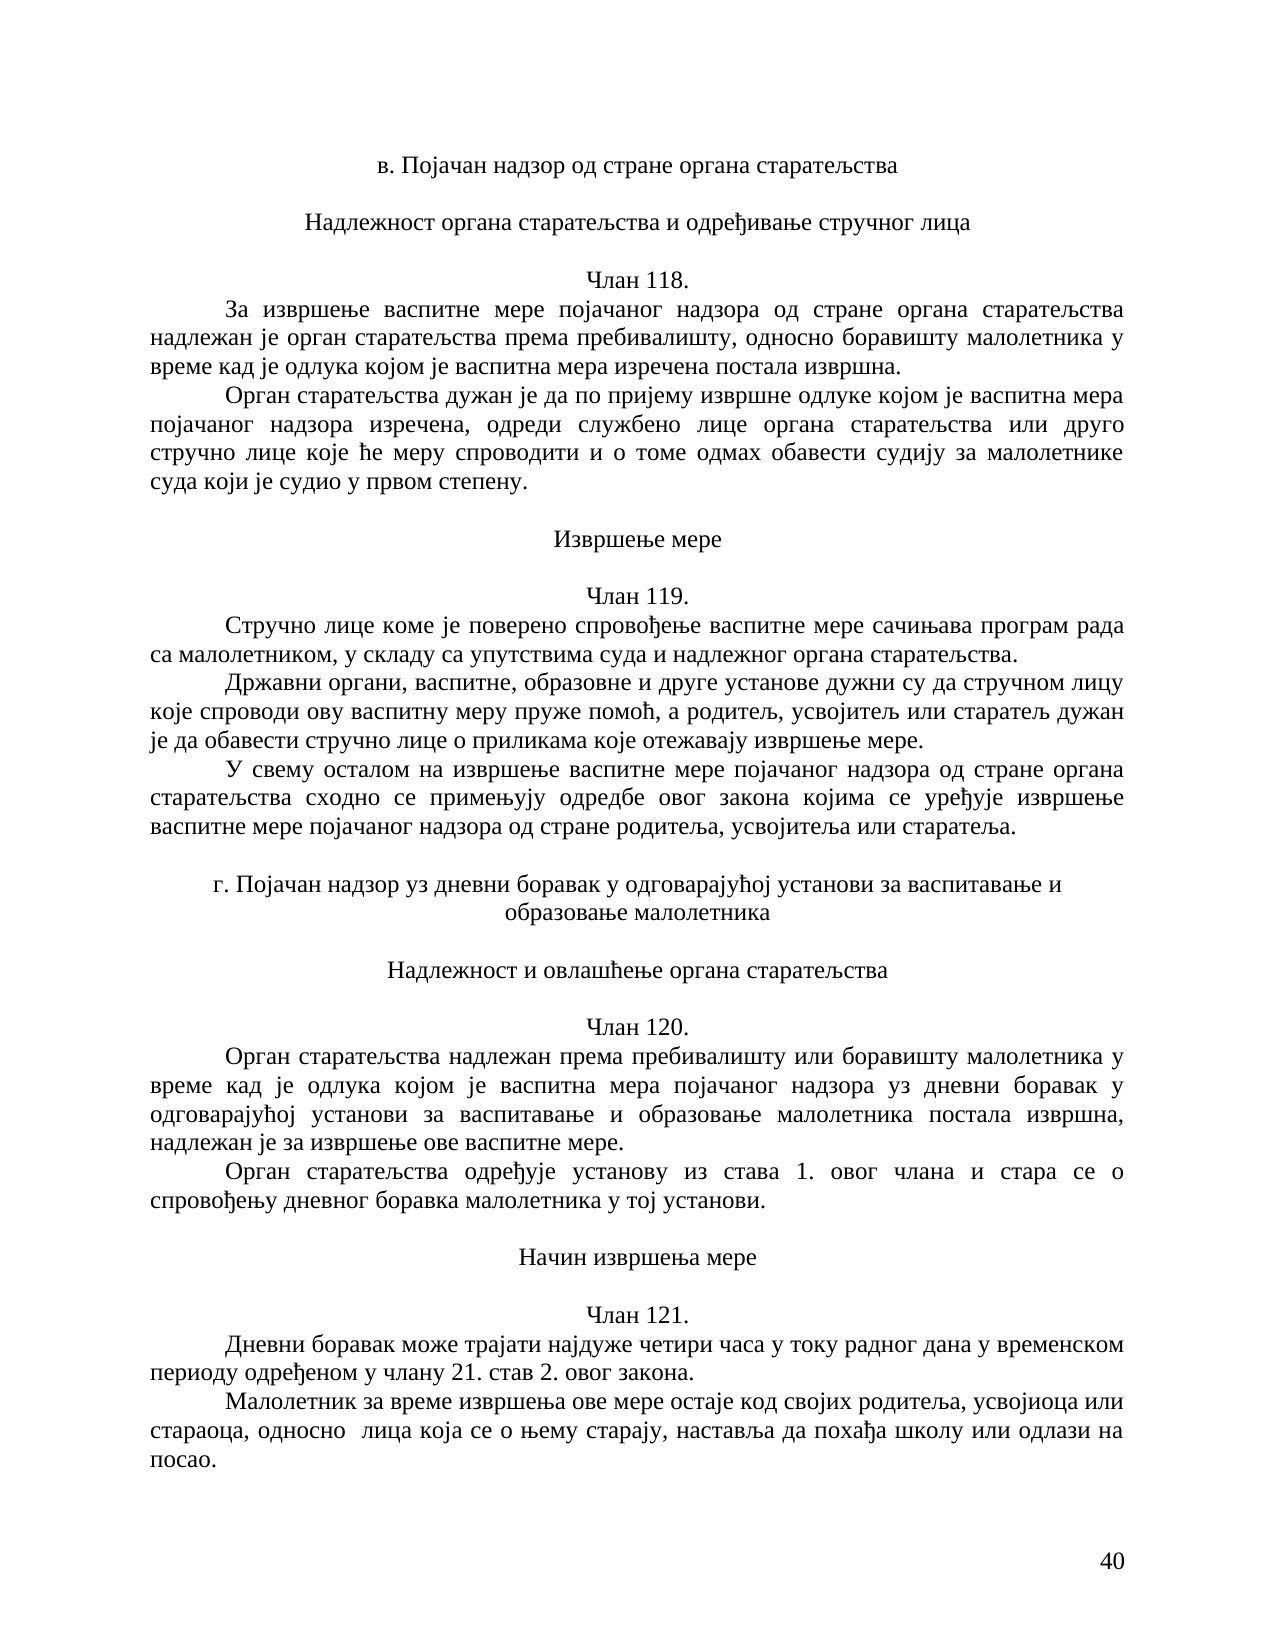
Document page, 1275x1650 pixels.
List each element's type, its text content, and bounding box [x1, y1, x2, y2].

text За извршење васпитне мере појачаног надзора од стране органа старатељства надлежан је орган старатељства према пребивалишту, односно боравишту малолетника у време кад је одлука којом је васпитна мера изречена постала извршна. [150, 294, 1125, 380]
text Орган старатељства дужан је да по пријему извршне одлуке којом је васпитна мера појачаног надзора изречена, одреди службено лице органа старатељства или друго стручно лице које ће меру спроводити и о томе одмах обавести судију за малолетнике суда који је судио у првом степену. [150, 380, 1125, 495]
text Малолетник за време извршења ове мере остаје код својих родитеља, усвојиоца или стараоца, односно лица која се о њему старају, наставља да похађа школу или одлази на посао. [150, 1386, 1125, 1472]
text Члан 118. [150, 265, 1125, 294]
text Државни органи, васпитне, образовне и друге установе дужни су да стручном лицу које спроводи ову васпитну меру пруже помоћ, а родитељ, усвојитељ или старатељ дужан је да обавести стручно лице о приликама које отежавају извршење мере. [150, 667, 1125, 754]
text У свему осталом на извршење васпитне мере појачаног надзора од стране органа старатељства сходно се примењују одредбе овог закона којима се уређује извршење васпитне мере појачаног надзора од стране родитеља, усвојитеља или старатеља. [150, 754, 1125, 840]
text Орган старатељства надлежан према пребивалишту или боравишту малолетника у време кад је одлука којом је васпитна мера појачаног надзора уз дневни боравак у одговарајућој установи за васпитавање и образовање малолетника постала извршна, надлежан је за извршење ове васпитне мере. [150, 1041, 1125, 1156]
text Надлежност органа старатељства и одређивање стручног лица [150, 207, 1125, 236]
text Члан 121. [150, 1300, 1125, 1329]
text Извршење мере [150, 524, 1125, 552]
text Стручно лице коме је поверено спровођење васпитне мере сачињава програм рада са малолетником, у складу са упутствима суда и надлежног органа старатељства. [150, 610, 1125, 667]
text г. Појачан надзор уз дневни боравак у одговарајућој установи за васпитавање и образовање малолетника [150, 869, 1125, 926]
text Начин извршења мере [150, 1242, 1125, 1271]
text в. Појачан надзор од стране органа старатељства [150, 150, 1125, 179]
text Дневни боравак може трајати најдуже четири часа у току радног дана у временском периоду одређеном у члану 21. став 2. овог закона. [150, 1329, 1125, 1386]
text Члан 119. [150, 581, 1125, 610]
text Члан 120. [150, 1012, 1125, 1041]
text Надлежност и овлашћење органа старатељства [150, 955, 1125, 984]
text Орган старатељства одређује установу из става 1. овог члана и стара се о спровођењу дневног боравка малолетника у тој установи. [150, 1156, 1125, 1214]
